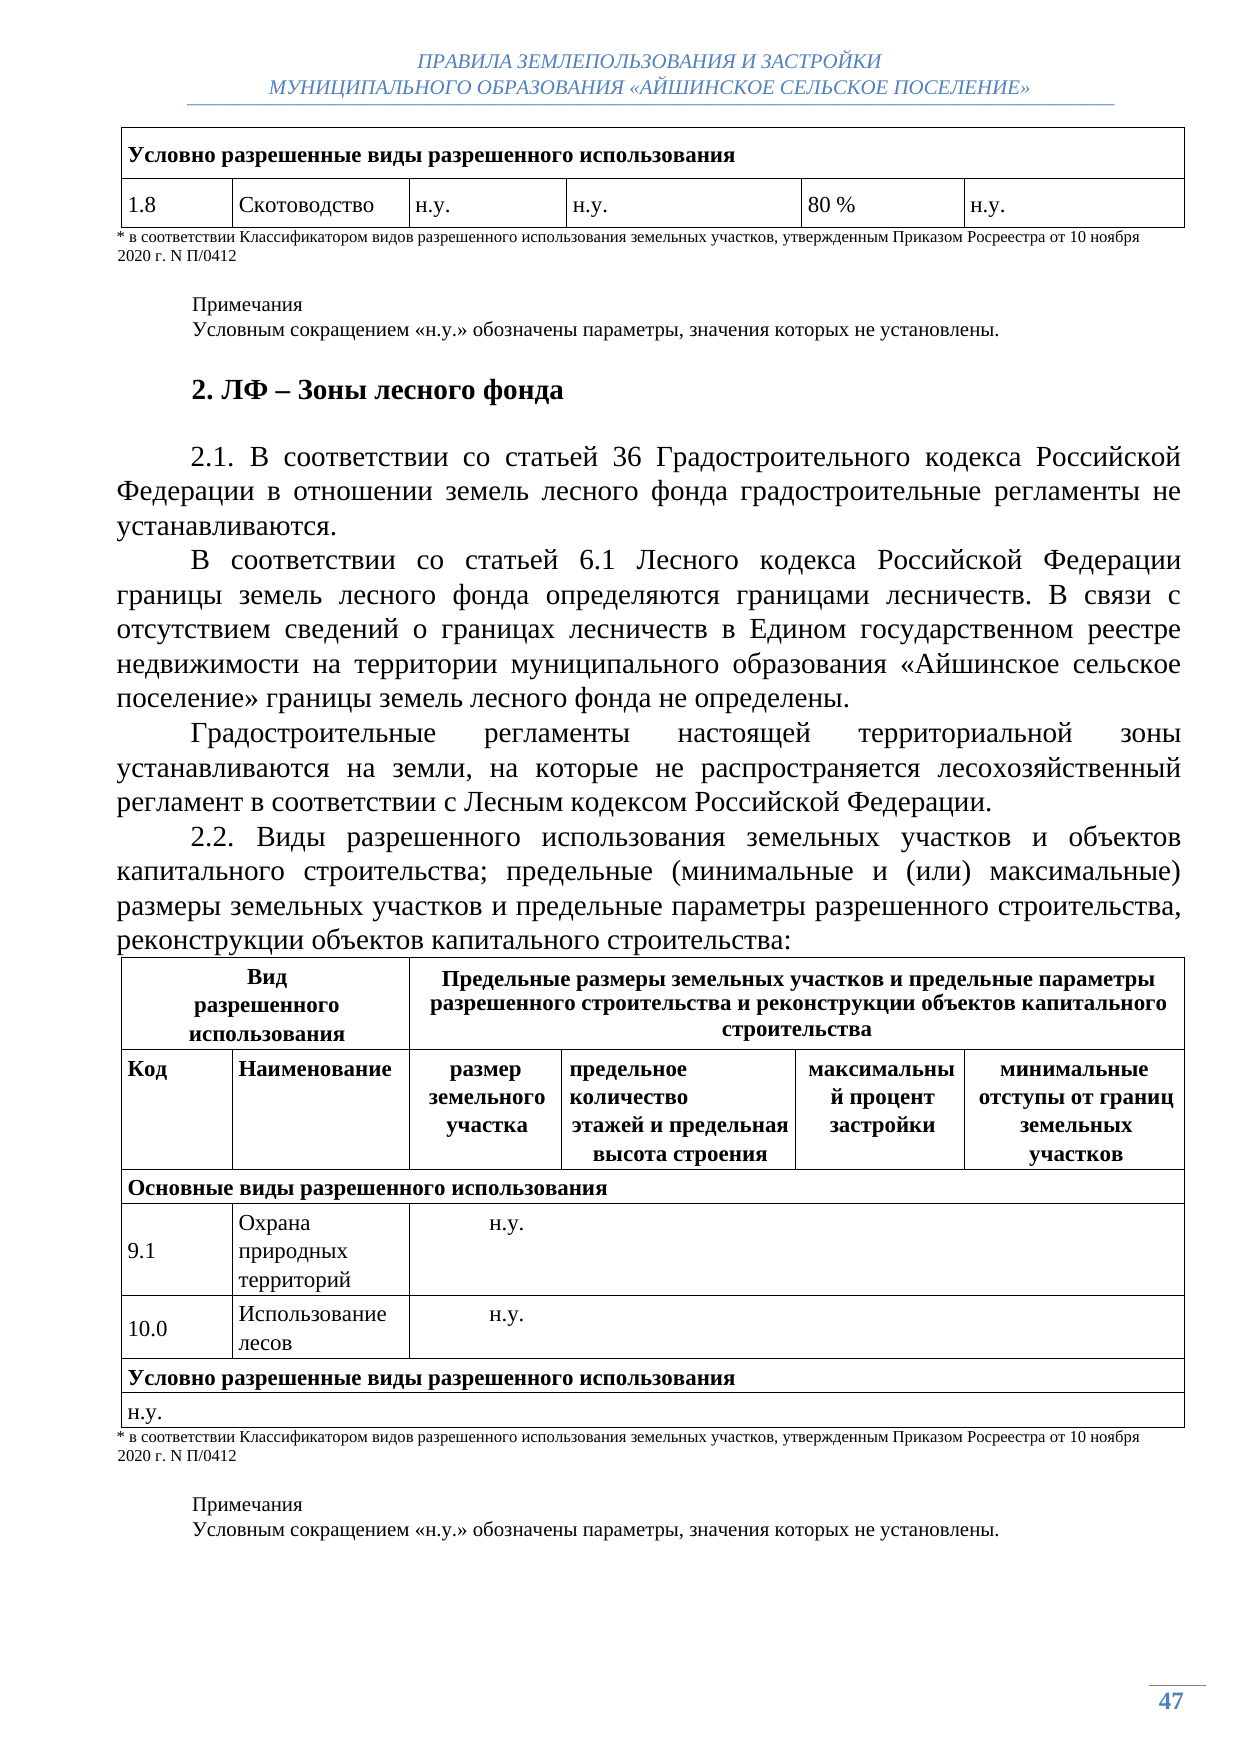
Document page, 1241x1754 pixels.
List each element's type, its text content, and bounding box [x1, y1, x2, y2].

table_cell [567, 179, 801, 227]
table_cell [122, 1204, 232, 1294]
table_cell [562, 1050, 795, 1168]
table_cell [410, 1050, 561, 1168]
text Условным сокращением «н.у.» обозначены параметры, значения которых не установлены. [192, 1517, 1188, 1541]
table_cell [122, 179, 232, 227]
text Примечания [116, 1492, 1182, 1516]
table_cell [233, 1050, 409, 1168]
text Градостроительные регламенты настоящей территориальной зоны устанавливаются на земли, на которые не распространяется лесохозяйственный регламент в соответствии с Лесным кодексом Российской Федерации. [116, 715, 1182, 818]
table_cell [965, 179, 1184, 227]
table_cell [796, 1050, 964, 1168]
text * в соответствии Классификатором видов разрешенного использования земельных участков, утвержденным Приказом Росреестра от 10 ноября 2020 г. N П/0412 [116, 228, 1171, 265]
text Примечания [116, 292, 1182, 316]
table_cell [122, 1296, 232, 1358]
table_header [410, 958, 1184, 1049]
text В соответствии со статьей 6.1 Лесного кодекса Российской Федерации границы земель лесного фонда определяются границами лесничеств. В связи с отсутствием сведений о границах лесничеств в Едином государственном реестре недвижимости на территории муниципального образования «Айшинское сельское поселение» границы земель лесного фонда не определены. [116, 542, 1182, 714]
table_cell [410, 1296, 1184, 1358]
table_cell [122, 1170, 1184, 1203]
text Условным сокращением «н.у.» обозначены параметры, значения которых не установлены. [192, 317, 1188, 341]
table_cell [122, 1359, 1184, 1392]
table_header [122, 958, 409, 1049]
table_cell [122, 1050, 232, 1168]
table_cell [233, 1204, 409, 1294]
subtitle 2. ЛФ – Зоны лесного фонда [191, 372, 1182, 406]
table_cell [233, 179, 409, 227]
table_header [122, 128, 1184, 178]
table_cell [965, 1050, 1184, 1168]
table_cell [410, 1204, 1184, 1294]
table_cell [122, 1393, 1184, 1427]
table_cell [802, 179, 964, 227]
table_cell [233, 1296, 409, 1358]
text 2.2. Виды разрешенного использования земельных участков и объектов капитального строительства; предельные (минимальные и (или) максимальные) размеры земельных участков и предельные параметры разрешенного строительства, реконструкции объектов капитального строительства: [116, 819, 1182, 956]
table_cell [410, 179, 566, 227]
text 2.1. В соответствии со статьей 36 Градостроительного кодекса Российской Федерации в отношении земель лесного фонда градостроительные регламенты не устанавливаются. [116, 439, 1182, 541]
text * в соответствии Классификатором видов разрешенного использования земельных участков, утвержденным Приказом Росреестра от 10 ноября 2020 г. N П/0412 [116, 1428, 1171, 1465]
